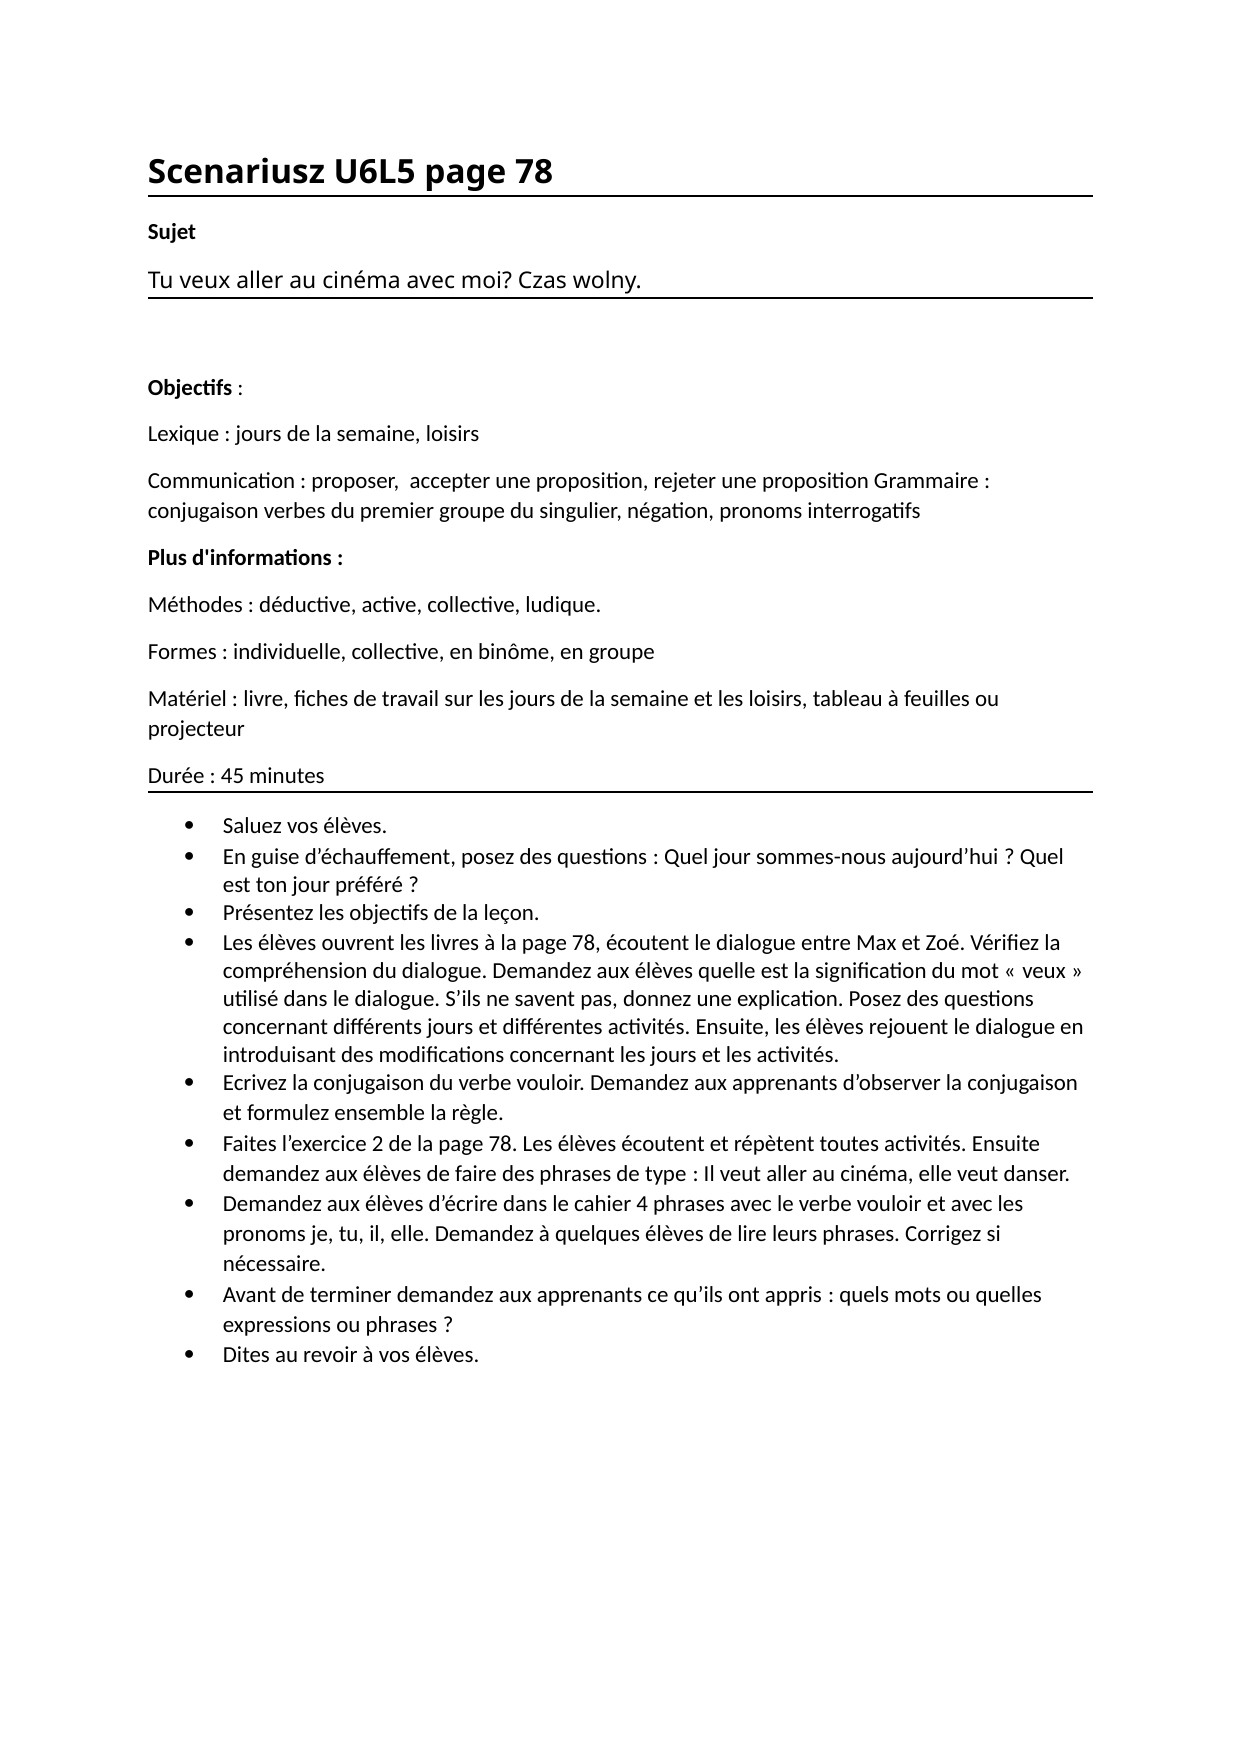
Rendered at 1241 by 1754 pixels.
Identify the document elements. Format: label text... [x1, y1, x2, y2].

text Formes : individuelle, collective, en binôme, en groupe [148, 637, 1093, 665]
text Sujet [148, 217, 1093, 245]
list Les élèves ouvrent les livres à la page 78, écoutent le dialogue entre Max et Zoé. Vérifiez la compréhension du dialogue. Demandez aux élèves quelle est la signification du mot « veux » utilisé dans le dialogue. S’ils ne savent pas, donnez une explication. Posez des questions concernant différents jours et différentes activités. Ensuite, les élèves rejouent le dialogue en introduisant des modifications concernant les jours et les activités. [185, 928, 1093, 1068]
text Lexique : jours de la semaine, loisirs [148, 419, 1093, 447]
list Faites l’exercice 2 de la page 78. Les élèves écoutent et répètent toutes activités. Ensuite demandez aux élèves de faire des phrases de type : Il veut aller au cinéma, elle veut danser. [185, 1129, 1093, 1187]
text Méthodes : déductive, active, collective, ludique. [148, 590, 1093, 618]
text Matériel : livre, fiches de travail sur les jours de la semaine et les loisirs, tableau à feuilles ou projecteur [148, 684, 1093, 742]
text Tu veux aller au cinéma avec moi? Czas wolny. [148, 264, 1093, 297]
text Durée : 45 minutes [148, 761, 1093, 791]
text Plus d'informations : [148, 543, 1093, 571]
list Demandez aux élèves d’écrire dans le cahier 4 phrases avec le verbe vouloir et avec les pronoms je, tu, il, elle. Demandez à quelques élèves de lire leurs phrases. Corrigez si nécessaire. [185, 1189, 1093, 1277]
text Scenariusz U6L5 page 78 [148, 148, 1093, 195]
text Communication : proposer, accepter une proposition, rejeter une proposition Grammaire : conjugaison verbes du premier groupe du singulier, négation, pronoms interrogatifs [148, 466, 1093, 524]
list Dites au revoir à vos élèves. [185, 1340, 1093, 1368]
text Objectifs : [148, 373, 1093, 401]
list En guise d’échauffement, posez des questions : Quel jour sommes-nous aujourd’hui ? Quel est ton jour préféré ? [185, 842, 1093, 898]
list Présentez les objectifs de la leçon. [185, 898, 1093, 926]
list Avant de terminer demandez aux apprenants ce qu’ils ont appris : quels mots ou quelles expressions ou phrases ? [185, 1280, 1093, 1338]
list Ecrivez la conjugaison du verbe vouloir. Demandez aux apprenants d’observer la conjugaison et formulez ensemble la règle. [185, 1068, 1093, 1126]
list Saluez vos élèves. [185, 812, 1093, 840]
